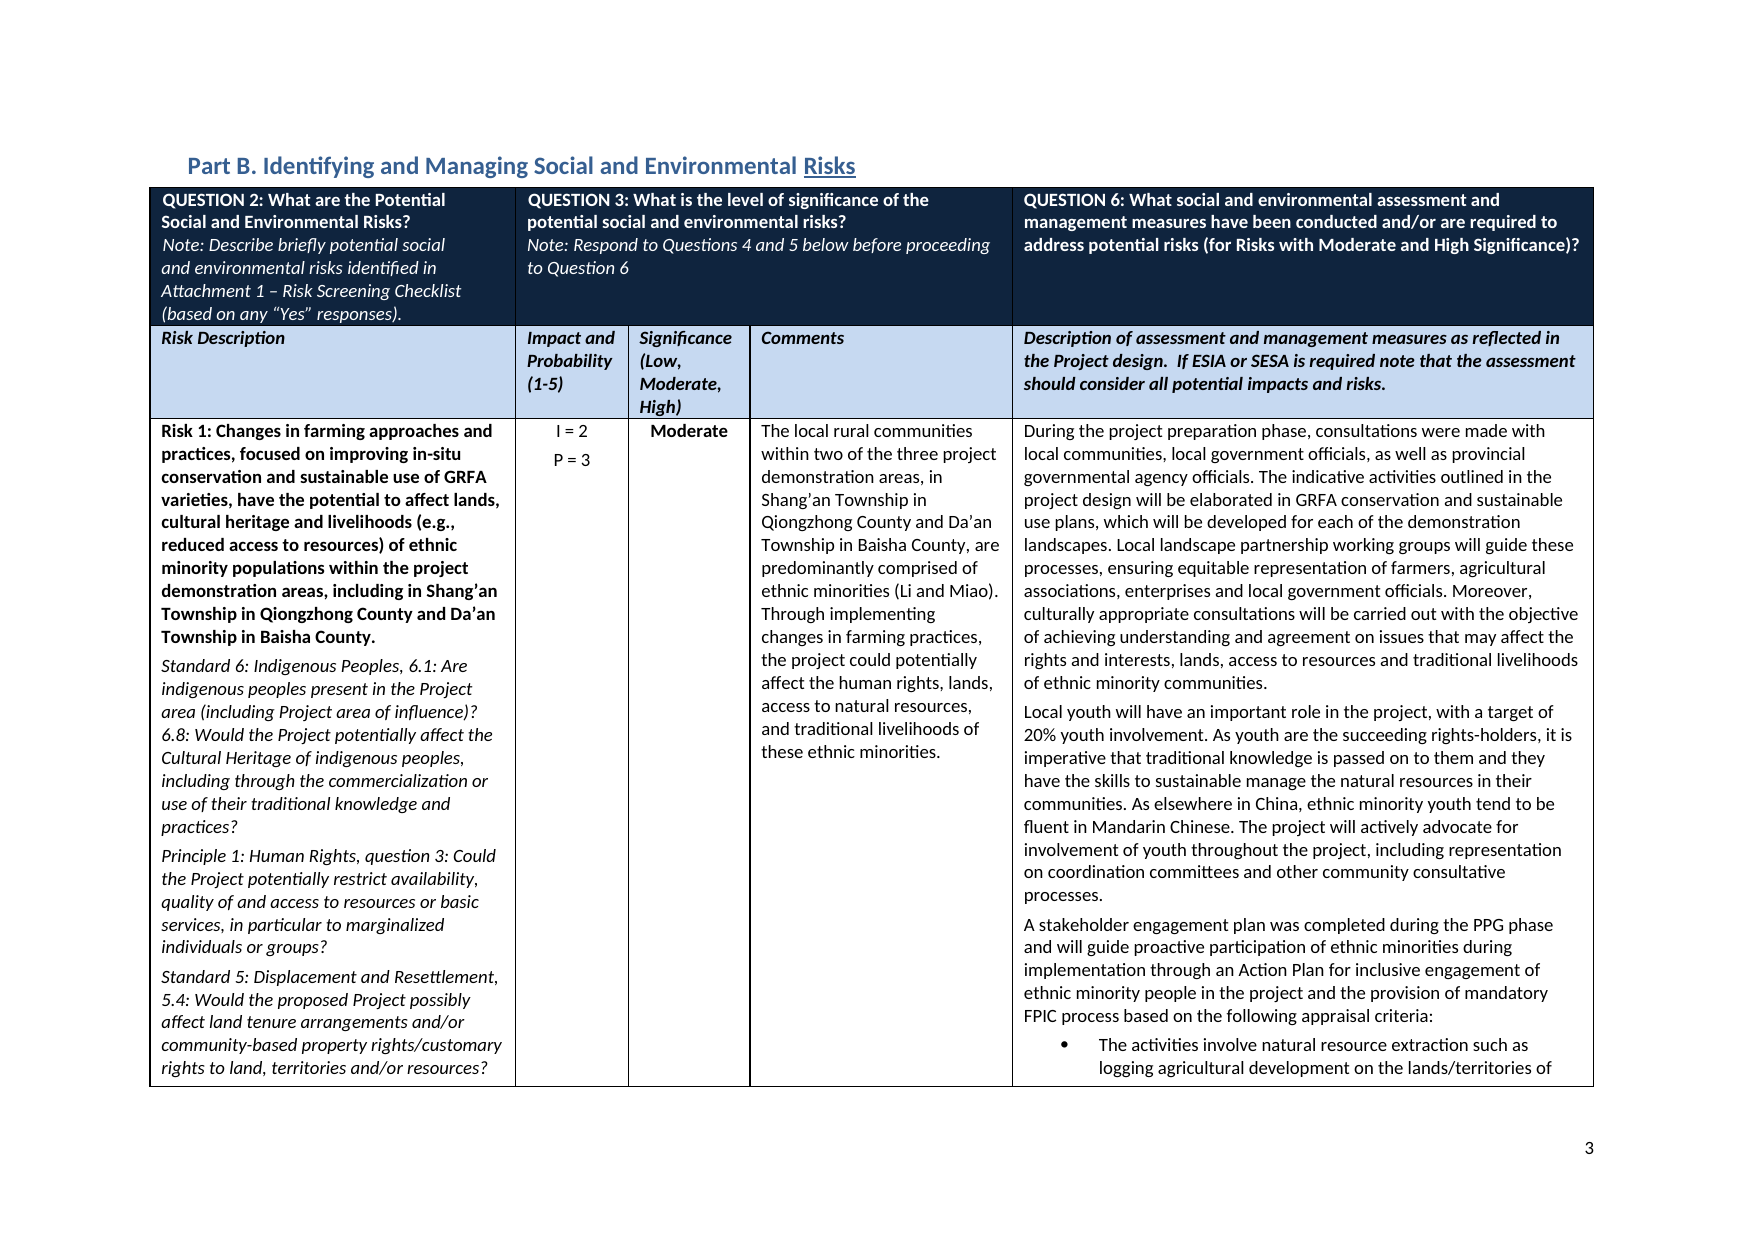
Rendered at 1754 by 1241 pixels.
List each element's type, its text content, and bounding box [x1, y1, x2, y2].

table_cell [1013, 419, 1593, 1086]
table_cell I = 2 P = 3 [516, 419, 628, 1086]
table_cell Moderate [629, 419, 749, 1086]
text Part B. Identifying and Managing Social and Environmental Risks [187, 150, 1604, 181]
table_cell Risk Description [151, 326, 515, 418]
table_cell Impact and Probability (1-5) [516, 326, 628, 418]
table_header QUESTION 2: What are the Potential Social and Environmental Risks? Note: Describe briefly potential social and environmental risks identified in Attachment 1 – Risk Screening Checklist (based on any “Yes” responses). [151, 188, 515, 325]
table_header QUESTION 6: What social and environmental assessment and management measures have been conducted and/or are required to address potential risks (for Risks with Moderate and High Significance)? [1013, 188, 1593, 325]
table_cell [751, 419, 1012, 1086]
table_cell Significance (Low, Moderate, High) [629, 326, 749, 418]
table_header QUESTION 3: What is the level of significance of the potential social and environmental risks? Note: Respond to Questions 4 and 5 below before proceeding to Question 6 [516, 188, 1012, 325]
table_cell Description of assessment and management measures as reflected in the Project design. If ESIA or SESA is required note that the assessment should consider all potential impacts and risks. [1013, 326, 1593, 418]
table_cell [151, 419, 515, 1086]
table_cell Comments [751, 326, 1012, 418]
